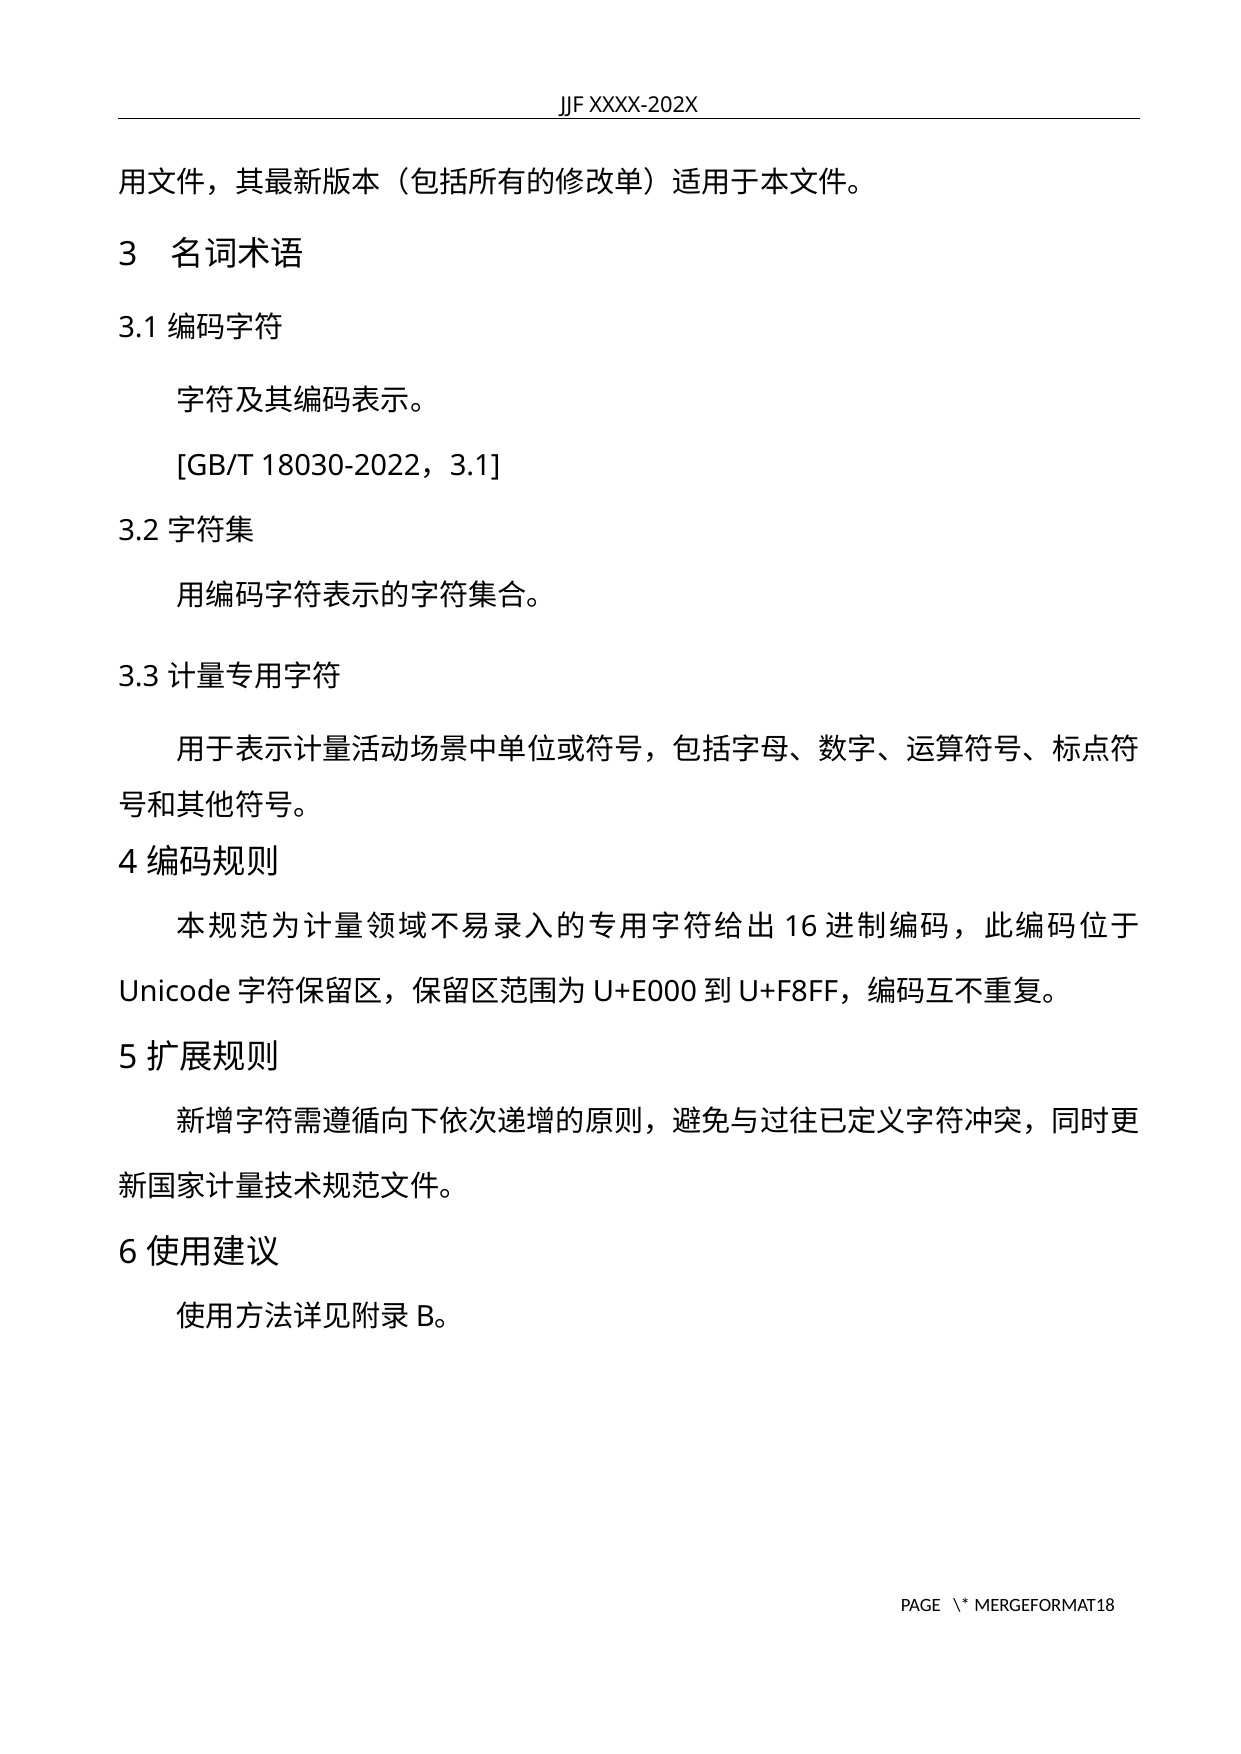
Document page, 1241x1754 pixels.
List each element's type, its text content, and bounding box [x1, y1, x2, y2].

text 用编码字符表示的字符集合。 [118, 560, 1140, 625]
text 6 使用建议 [118, 1217, 1140, 1282]
text 字符及其编码表示。 [118, 365, 1140, 430]
list 3.1 编码字符 [118, 293, 1140, 349]
text 使用方法详见附录B。 [118, 1282, 1140, 1347]
text 3.2 字符集 [118, 495, 1140, 560]
text 5 扩展规则 [118, 1022, 1140, 1087]
text 用于表示计量活动场景中单位或符号，包括字母、数字、运算符号、标点符号和其他符号。 [118, 714, 1140, 827]
text 新增字符需遵循向下依次递增的原则，避免与过往已定义字符冲突，同时更新国家计量技术规范文件。 [118, 1087, 1140, 1217]
text 本规范为计量领域不易录入的专用字符给出16进制编码，此编码位于Unicode字符保留区，保留区范围为U+E000到U+F8FF，编码互不重复。 [118, 892, 1140, 1022]
list 3 名词术语 [118, 220, 1140, 277]
list 3.3 计量专用字符 [118, 642, 1140, 698]
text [118, 148, 1140, 204]
text [GB/T 18030-2022，3.1] [118, 430, 1140, 495]
text 4 编码规则 [118, 827, 1140, 892]
